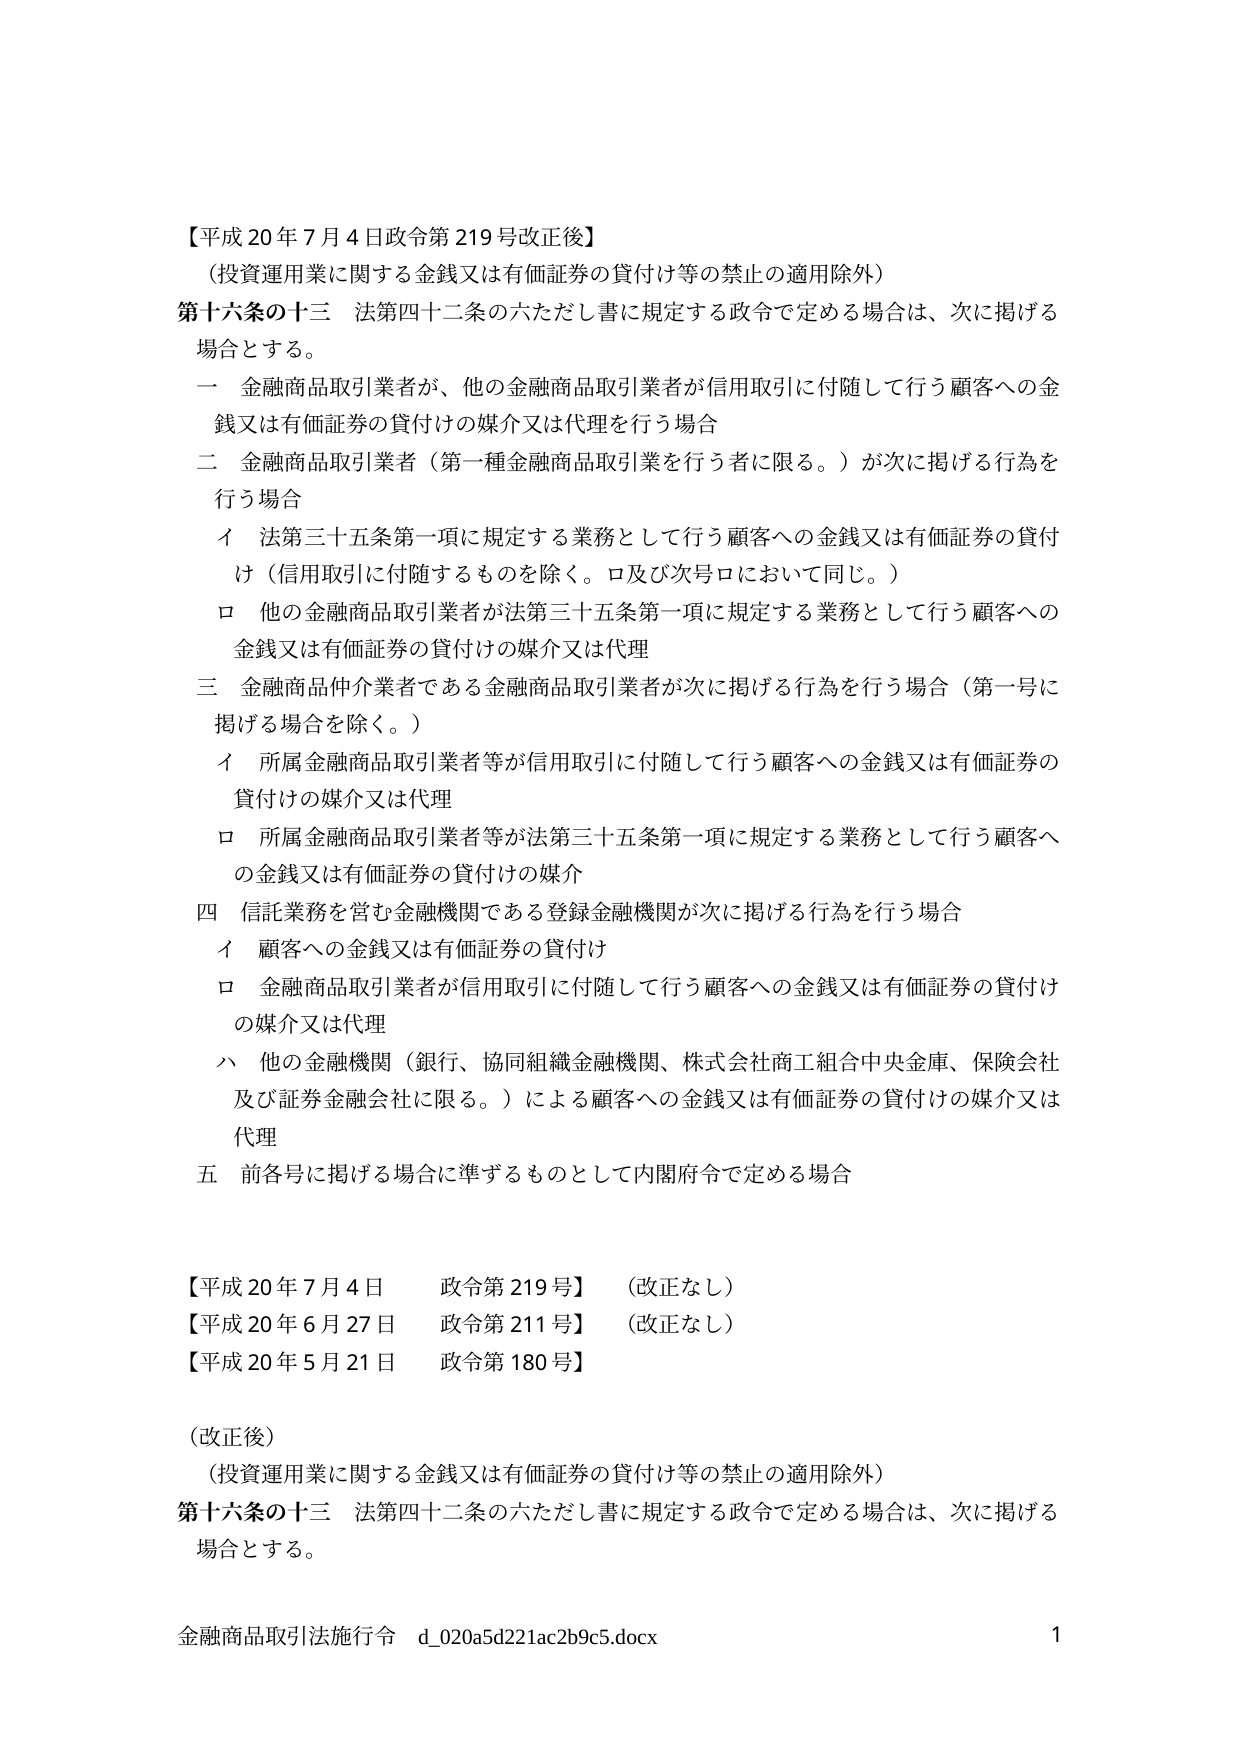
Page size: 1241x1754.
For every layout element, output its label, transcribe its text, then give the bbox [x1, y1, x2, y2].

text 第十六条の十三 法第四十二条の六ただし書に規定する政令で定める場合は、次に掲げる場合とする。 [177, 1492, 1063, 1567]
text 【平成20年6月27日 政令第211号】 （改正なし） [177, 1304, 1063, 1342]
text イ 顧客への金銭又は有価証券の貸付け [215, 929, 1063, 967]
text イ 所属金融商品取引業者等が信用取引に付随して行う顧客への金銭又は有価証券の貸付けの媒介又は代理 [215, 742, 1063, 817]
text （投資運用業に関する金銭又は有価証券の貸付け等の禁止の適用除外） [196, 254, 1063, 292]
text ハ 他の金融機関（銀行、協同組織金融機関、株式会社商工組合中央金庫、保険会社及び証券金融会社に限る。）による顧客への金銭又は有価証券の貸付けの媒介又は代理 [215, 1042, 1063, 1154]
text 一 金融商品取引業者が、他の金融商品取引業者が信用取引に付随して行う顧客への金銭又は有価証券の貸付けの媒介又は代理を行う場合 [196, 367, 1063, 442]
text 四 信託業務を営む金融機関である登録金融機関が次に掲げる行為を行う場合 [196, 892, 1063, 929]
text 五 前各号に掲げる場合に準ずるものとして内閣府令で定める場合 [196, 1154, 1063, 1192]
text 【平成20年7月4日 政令第219号】 （改正なし） [177, 1267, 1063, 1304]
text ロ 金融商品取引業者が信用取引に付随して行う顧客への金銭又は有価証券の貸付けの媒介又は代理 [215, 967, 1063, 1042]
text イ 法第三十五条第一項に規定する業務として行う顧客への金銭又は有価証券の貸付け（信用取引に付随するものを除く。ロ及び次号ロにおいて同じ。） [215, 517, 1063, 592]
text （投資運用業に関する金銭又は有価証券の貸付け等の禁止の適用除外） [196, 1454, 1063, 1492]
text 二 金融商品取引業者（第一種金融商品取引業を行う者に限る。）が次に掲げる行為を行う場合 [196, 442, 1063, 517]
text 三 金融商品仲介業者である金融商品取引業者が次に掲げる行為を行う場合（第一号に掲げる場合を除く。） [196, 667, 1063, 742]
text （改正後） [177, 1417, 1063, 1454]
text 【平成20年7月4日政令第219号改正後】 [177, 217, 1063, 254]
text ロ 他の金融商品取引業者が法第三十五条第一項に規定する業務として行う顧客への金銭又は有価証券の貸付けの媒介又は代理 [215, 592, 1063, 667]
text ロ 所属金融商品取引業者等が法第三十五条第一項に規定する業務として行う顧客への金銭又は有価証券の貸付けの媒介 [215, 817, 1063, 892]
text 第十六条の十三 法第四十二条の六ただし書に規定する政令で定める場合は、次に掲げる場合とする。 [177, 292, 1063, 367]
text 【平成20年5月21日 政令第180号】 [177, 1342, 1063, 1379]
